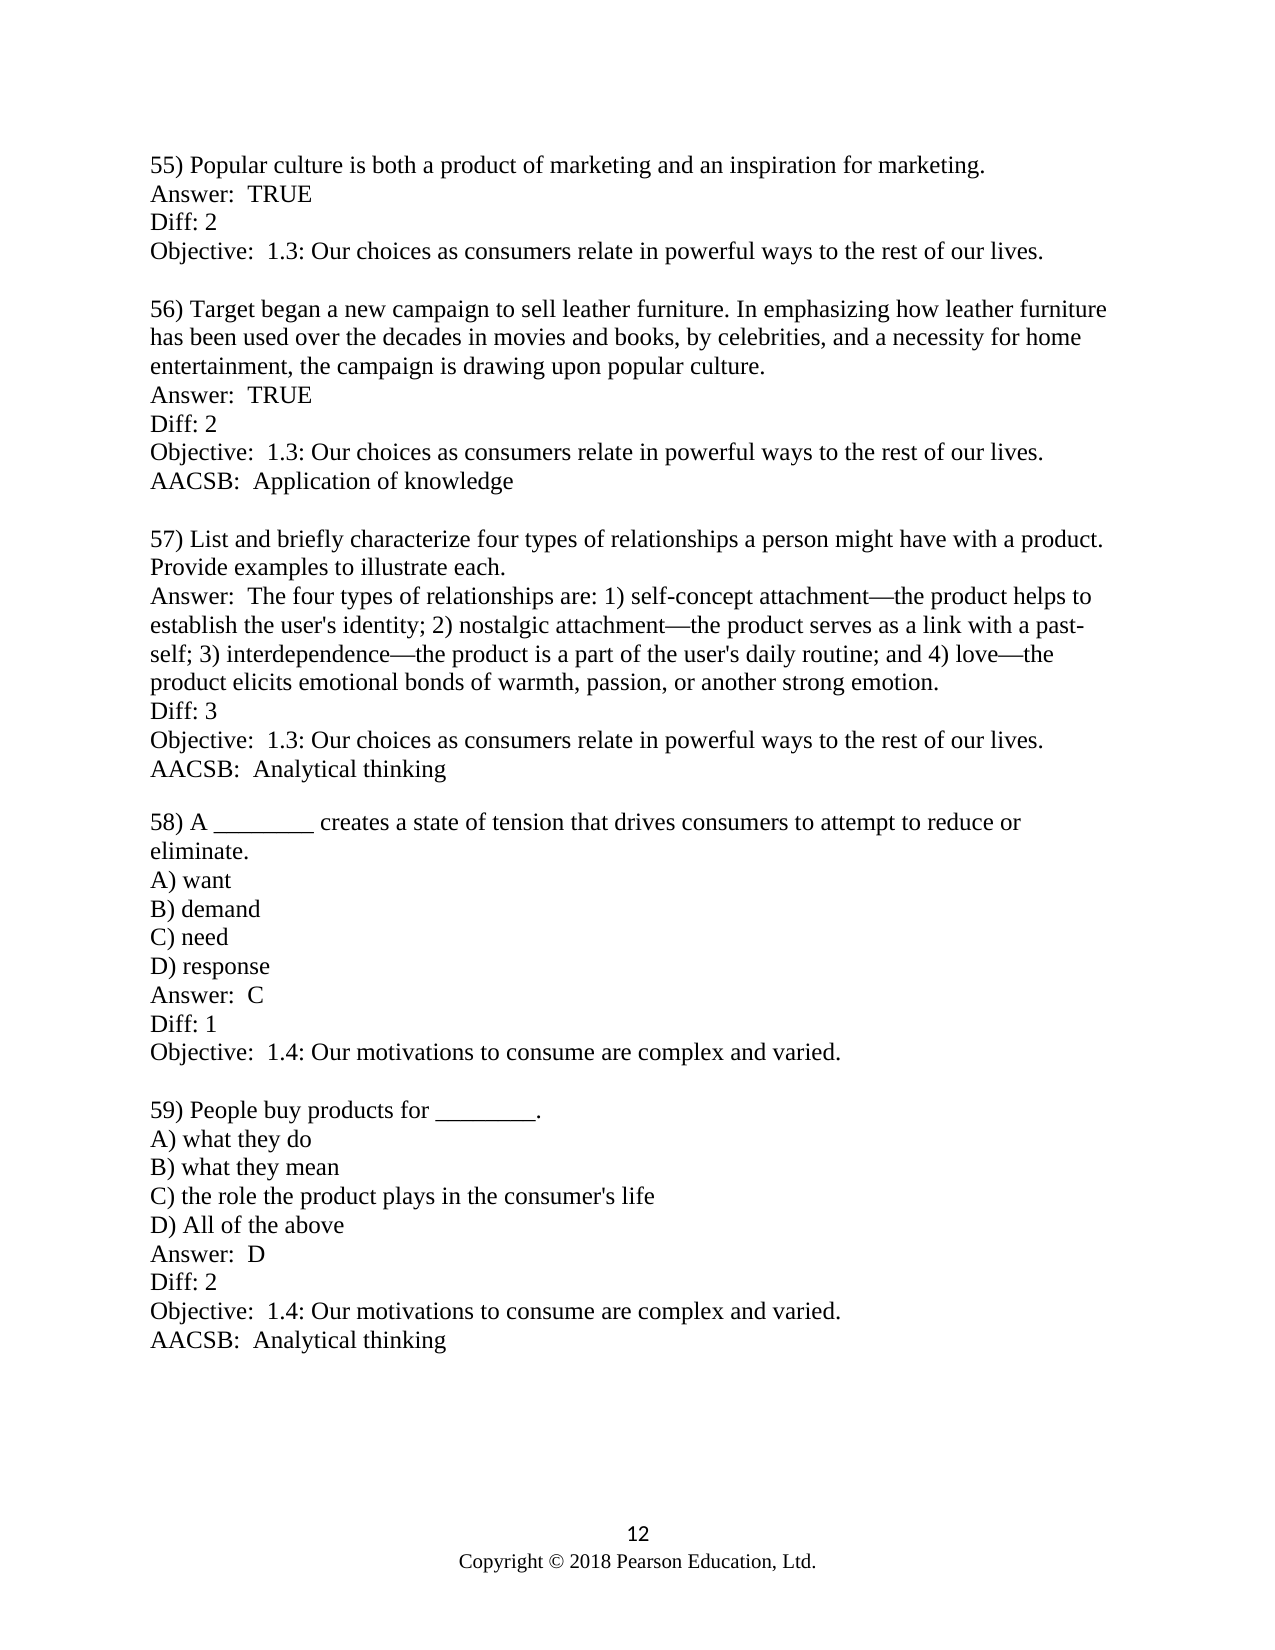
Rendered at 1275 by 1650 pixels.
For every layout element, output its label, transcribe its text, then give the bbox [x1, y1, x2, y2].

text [150, 1296, 1125, 1325]
text Diff: 2 [150, 207, 1125, 236]
text Answer: C [150, 980, 1125, 1009]
text Diff: 2 [150, 1267, 1125, 1296]
text Diff: 3 [150, 696, 1125, 725]
text B) what they mean [150, 1152, 1125, 1181]
text Objective: 1.3: Our choices as consumers relate in powerful ways to the rest of our lives. [150, 725, 1125, 754]
text 56) Target began a new campaign to sell leather furniture. In emphasizing how leather furniture has been used over the decades in movies and books, by celebrities, and a necessity for home entertainment, the campaign is drawing upon popular culture. [150, 294, 1125, 380]
text AACSB: Analytical thinking [150, 1325, 1125, 1354]
text 58) A ________ creates a state of tension that drives consumers to attempt to reduce or eliminate. [150, 807, 1125, 865]
text 57) List and briefly characterize four types of relationships a person might have with a product. Provide examples to illustrate each. [150, 524, 1125, 581]
text C) need [150, 922, 1125, 951]
text Diff: 2 [150, 409, 1125, 437]
text Answer: TRUE [150, 179, 1125, 207]
text A) want [150, 865, 1125, 894]
text Diff: 1 [150, 1009, 1125, 1037]
text D) All of the above [150, 1210, 1125, 1239]
text A) what they do [150, 1124, 1125, 1152]
text AACSB: Application of knowledge [150, 466, 1125, 495]
text Objective: 1.4: Our motivations to consume are complex and varied. [150, 1037, 1125, 1066]
text 59) People buy products for ________. [150, 1095, 1125, 1124]
text Objective: 1.3: Our choices as consumers relate in powerful ways to the rest of our lives. [150, 437, 1125, 466]
text AACSB: Analytical thinking [150, 754, 1125, 782]
text Answer: TRUE [150, 380, 1125, 409]
text B) demand [150, 894, 1125, 922]
text Answer: The four types of relationships are: 1) self-concept attachment—the product helps to establish the user's identity; 2) nostalgic attachment—the product serves as a link with a past-self; 3) interdependence—the product is a part of the user's daily routine; and 4) love—the product elicits emotional bonds of warmth, passion, or another strong emotion. [150, 581, 1125, 696]
text Answer: D [150, 1239, 1125, 1267]
text D) response [150, 951, 1125, 980]
text 55) Popular culture is both a product of marketing and an inspiration for marketing. [150, 150, 1125, 179]
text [150, 236, 1125, 265]
text C) the role the product plays in the consumer's life [150, 1181, 1125, 1210]
